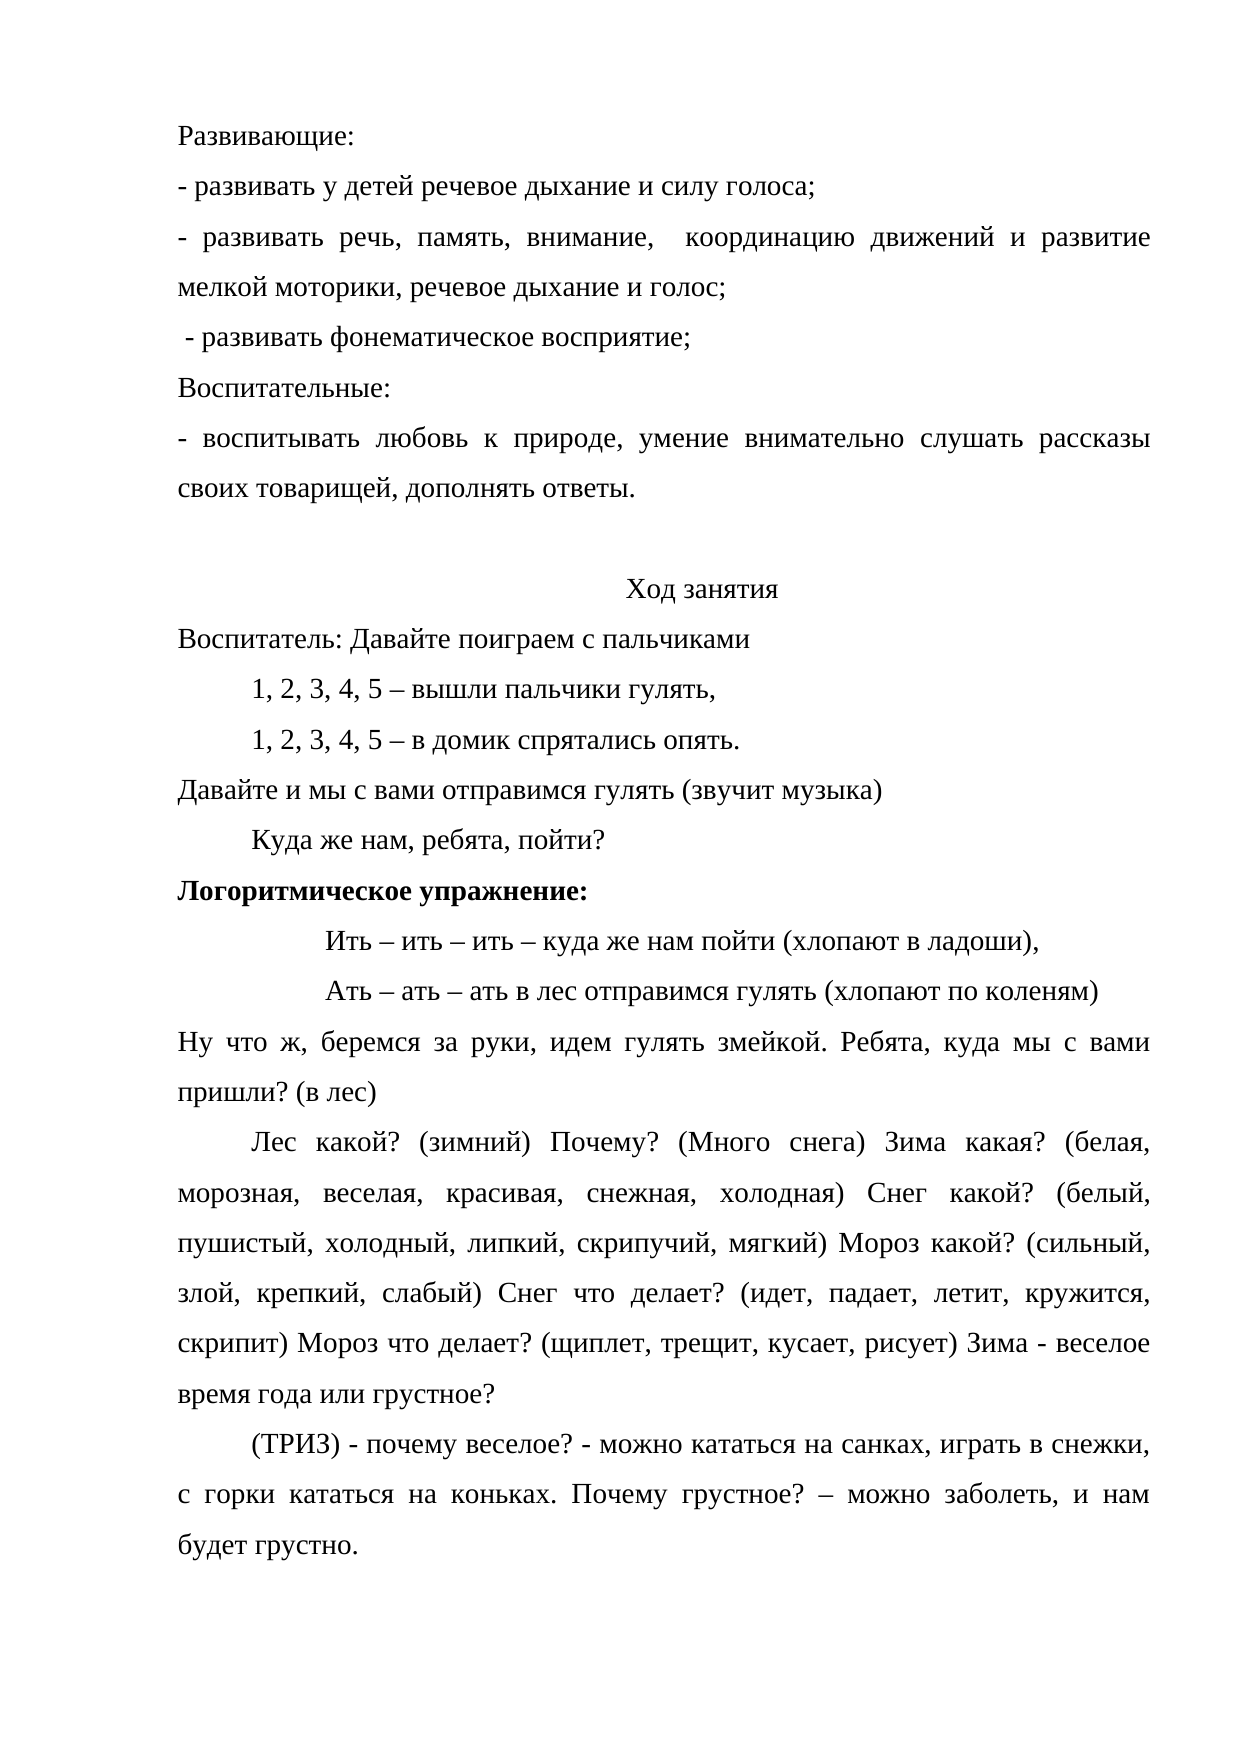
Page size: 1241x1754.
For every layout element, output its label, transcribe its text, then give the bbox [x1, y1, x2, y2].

list Ить – ить – ить – куда же нам пойти (хлопают в ладоши), [177, 923, 1152, 957]
list Ать – ать – ать в лес отправимся гулять (хлопают по коленям) [177, 973, 1152, 1007]
list 1, 2, 3, 4, 5 – в домик спрятались опять. [177, 722, 1152, 755]
list Ход занятия [252, 571, 1152, 604]
text Воспитатель: Давайте поиграем с пальчиками [177, 621, 1152, 655]
list - воспитывать любовь к природе, умение внимательно слушать рассказы своих товарищей, дополнять ответы. [177, 420, 1152, 504]
list Воспитательные: [177, 370, 1152, 403]
text Логоритмическое упражнение: [177, 873, 1152, 906]
text Ну что ж, беремся за руки, идем гулять змейкой. Ребята, куда мы с вами пришли? (в лес) [177, 1024, 1152, 1108]
list Развивающие: [177, 118, 1152, 152]
list - развивать у детей речевое дыхание и силу голоса; [177, 168, 1152, 202]
list Лес какой? (зимний) Почему? (Много снега) Зима какая? (белая, морозная, веселая, красивая, снежная, холодная) Снег какой? (белый, пушистый, холодный, липкий, скрипучий, мягкий) Мороз какой? (сильный, злой, крепкий, слабый) Снег что делает? (идет, падает, летит, кружится, скрипит) Мороз что делает? (щиплет, трещит, кусает, рисует) Зима - веселое время года или грустное? [177, 1124, 1152, 1409]
list Куда же нам, ребята, пойти? [177, 822, 1152, 856]
list 1, 2, 3, 4, 5 – вышли пальчики гулять, [177, 672, 1152, 705]
text Давайте и мы с вами отправимся гулять (звучит музыка) [177, 772, 1152, 806]
list (ТРИЗ) - почему веселое? - можно кататься на санках, играть в снежки, с горки кататься на коньках. Почему грустное? – можно заболеть, и нам будет грустно. [177, 1426, 1152, 1560]
text - развивать речь, память, внимание, координацию движений и развитие мелкой моторики, речевое дыхание и голос; [177, 219, 1152, 303]
list - развивать фонематическое восприятие; [177, 319, 1152, 353]
